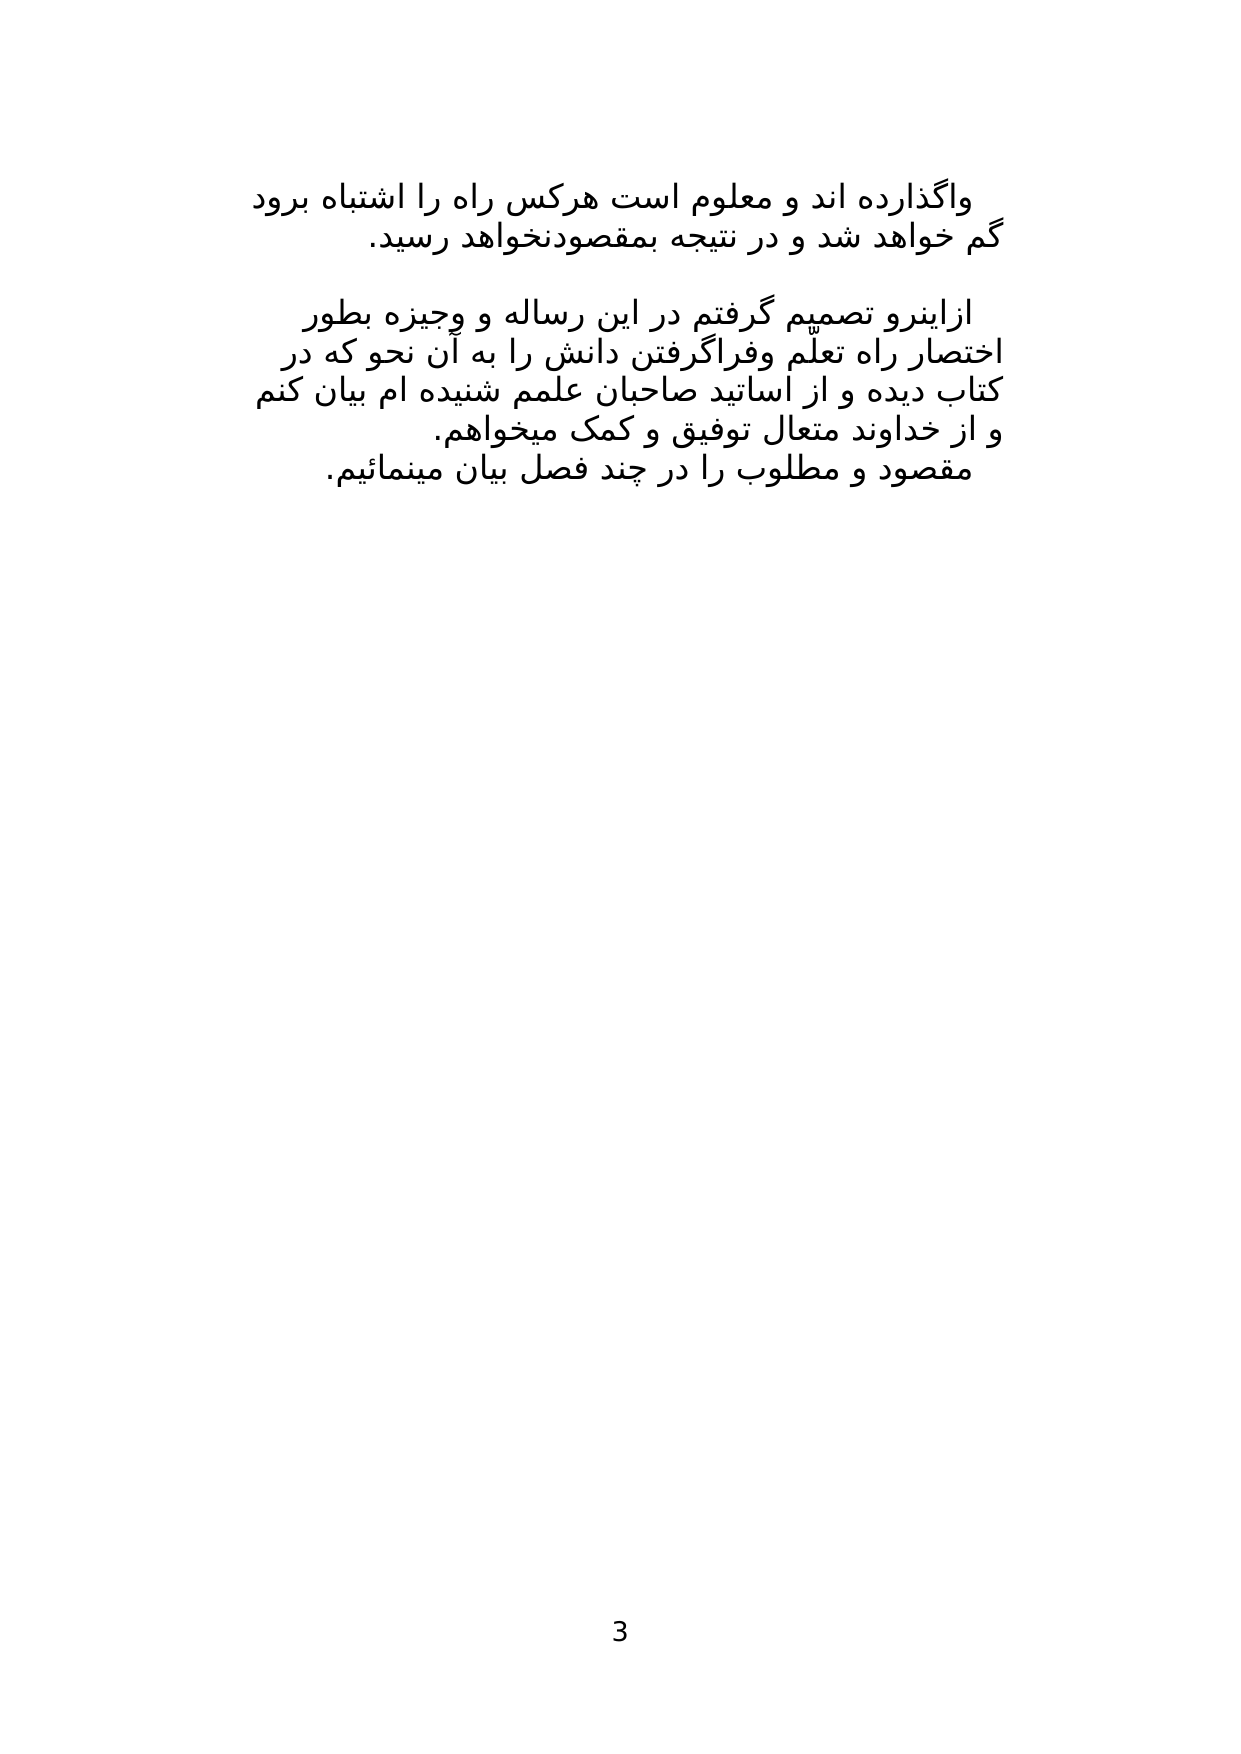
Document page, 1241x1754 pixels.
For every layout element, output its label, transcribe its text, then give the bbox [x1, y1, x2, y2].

text واگذارده اند و معلوم است هرکس راه را اشتباه برود گم خواهد شد و در نتیجه بمقصودنخواهد رسید. [236, 177, 1004, 255]
text ازاینرو تصمیم گرفتم در این رساله و وجیزه بطور اختصار راه تعلّم وفراگرفتن دانش را به آن نحو که در کتاب دیده و از اساتید صاحبان علمم شنیده ام بیان کنم و از خداوند متعال توفیق و کمک میخواهم. [236, 293, 1004, 449]
text مقصود و مطلوب را در چند فصل بیان مینمائیم. [236, 449, 1004, 487]
